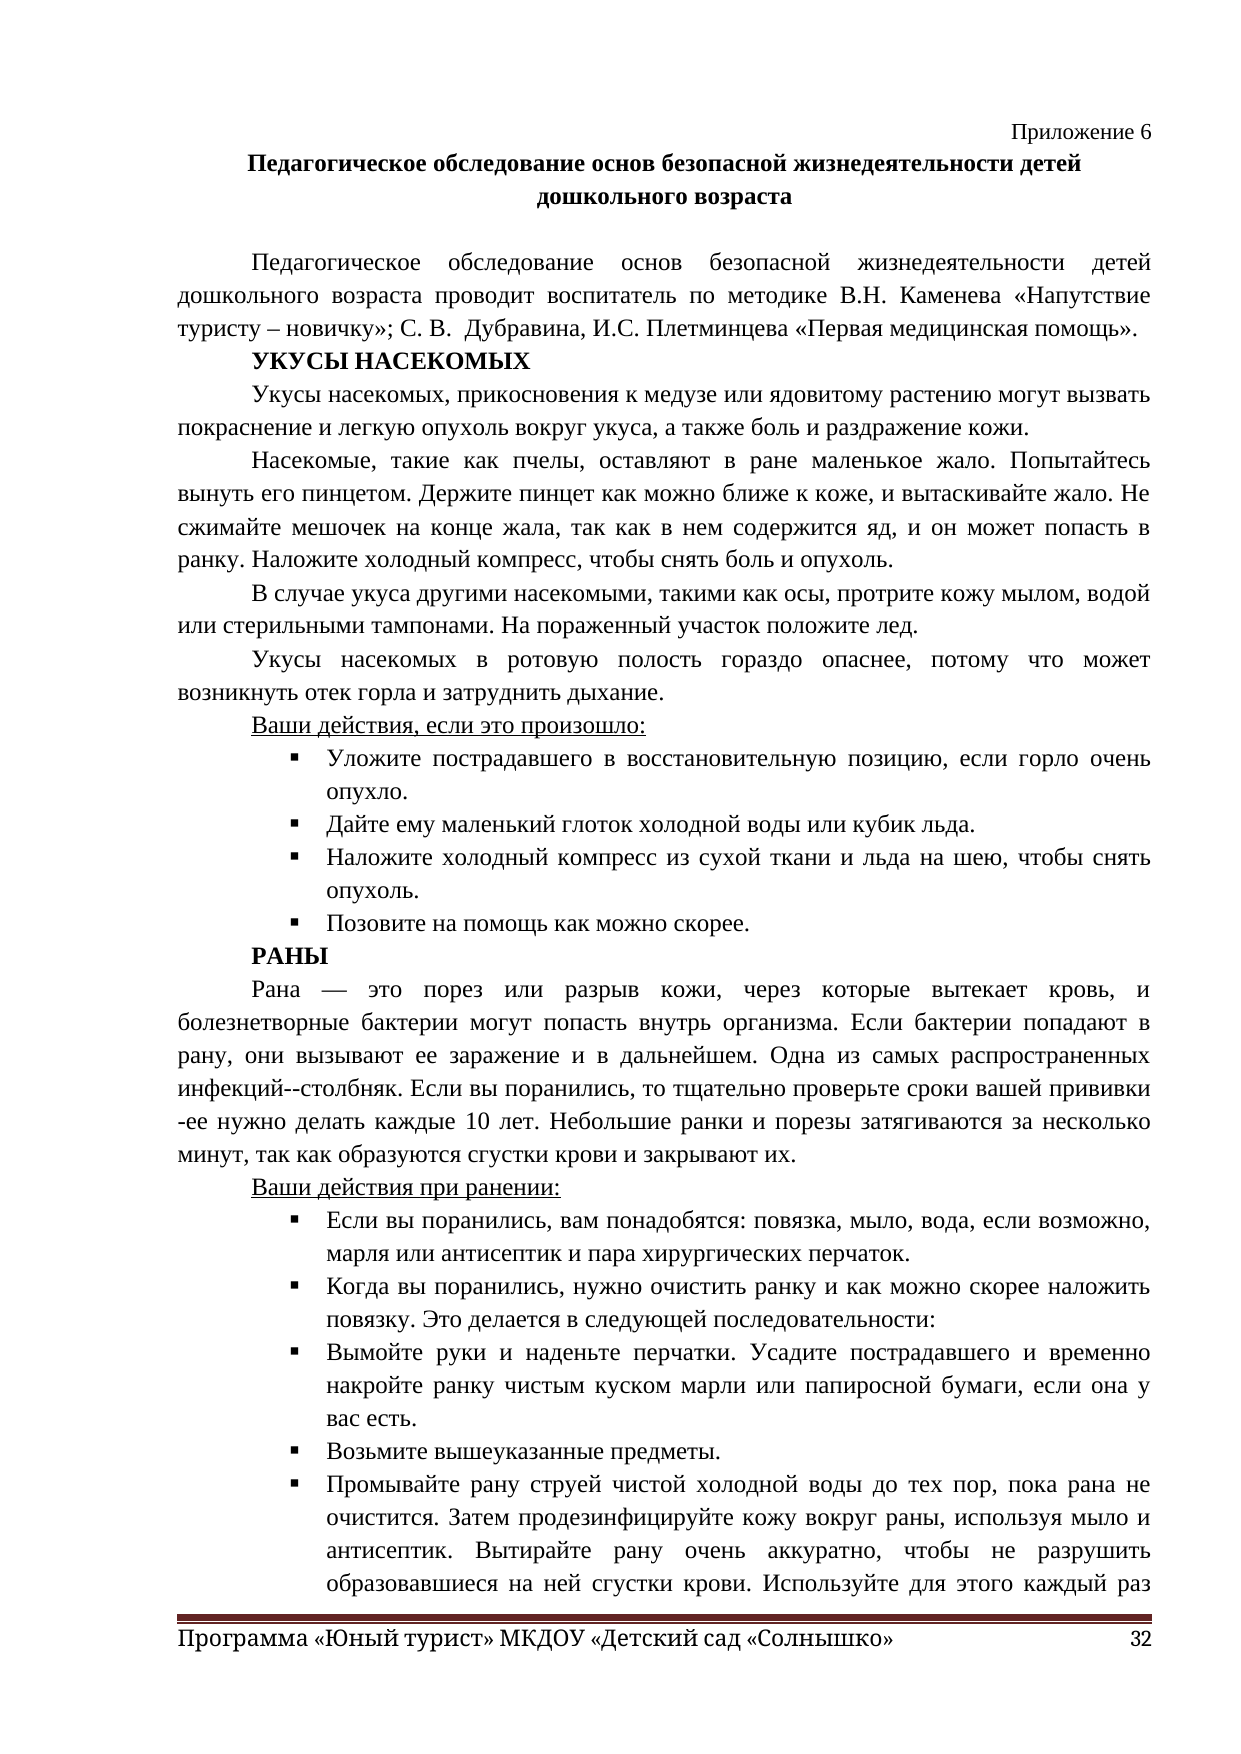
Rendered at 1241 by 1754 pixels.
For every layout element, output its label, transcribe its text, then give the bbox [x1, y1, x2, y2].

text Укусы насекомых в ротовую полость гораздо опаснее, потому что может возникнуть отек горла и затруднить дыхание. [177, 644, 1152, 705]
list Позовите на помощь как можно скорее. [288, 908, 1152, 937]
list Если вы поранились, вам понадобятся: повязка, мыло, вода, если возможно, марля или антисептик и пара хирургических перчаток. [288, 1205, 1152, 1267]
text Приложение 6 [177, 118, 1152, 144]
list Когда вы поранились, нужно очистить ранку и как можно скорее наложить повязку. Это делается в следующей последовательности: [288, 1271, 1152, 1333]
text РАНЫ [177, 941, 1152, 969]
text Педагогическое обследование основ безопасной жизнедеятельности детей дошкольного возраста проводит воспитатель по методике В.Н. Каменева «Напутствие туристу – новичку»; С. В. Дубравина, И.С. Плетминцева «Первая медицинская помощь». [177, 247, 1152, 342]
text В случае укуса другими насекомыми, такими как осы, протрите кожу мылом, водой или стерильными тампонами. На пораженный участок положите лед. [177, 578, 1152, 639]
list Наложите холодный компресс из сухой ткани и льда на шею, чтобы снять опухоль. [288, 842, 1152, 903]
list Дайте ему маленький глоток холодной воды или кубик льда. [288, 809, 1152, 837]
text Рана — это порез или разрыв кожи, через которые вытекает кровь, и болезнетворные бактерии могут попасть внутрь организма. Если бактерии попадают в рану, они вызывают ее заражение и в дальнейшем. Одна из самых распространенных инфекций--столбняк. Если вы поранились, то тщательно проверьте сроки вашей прививки -ее нужно делать каждые 10 лет. Небольшие ранки и порезы затягиваются за несколько минут, так как образуются сгустки крови и закрывают их. [177, 974, 1152, 1168]
list Уложите пострадавшего в восстановительную позицию, если горло очень опухло. [288, 743, 1152, 804]
text Педагогическое обследование основ безопасной жизнедеятельности детей дошкольного возраста [177, 148, 1152, 210]
list Вымойте руки и наденьте перчатки. Усадите пострадавшего и временно накройте ранку чистым куском марли или папиросной бумаги, если она у вас есть. [288, 1337, 1152, 1432]
text Насекомые, такие как пчелы, оставляют в ране маленькое жало. Попытайтесь вынуть его пинцетом. Держите пинцет как можно ближе к коже, и вытаскивайте жало. Не сжимайте мешочек на конце жала, так как в нем содержится яд, и он может попасть в ранку. Наложите холодный компресс, чтобы снять боль и опухоль. [177, 446, 1152, 573]
text Ваши действия при ранении: [177, 1172, 1152, 1201]
text УКУСЫ НАСЕКОМЫХ [177, 346, 1152, 375]
text Укусы насекомых, прикосновения к медузе или ядовитому растению могут вызвать покраснение и легкую опухоль вокруг укуса, а также боль и раздражение кожи. [177, 379, 1152, 441]
list Возьмите вышеуказанные предметы. [288, 1436, 1152, 1465]
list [288, 1469, 1152, 1597]
text Ваши действия, если это произошло: [177, 710, 1152, 738]
